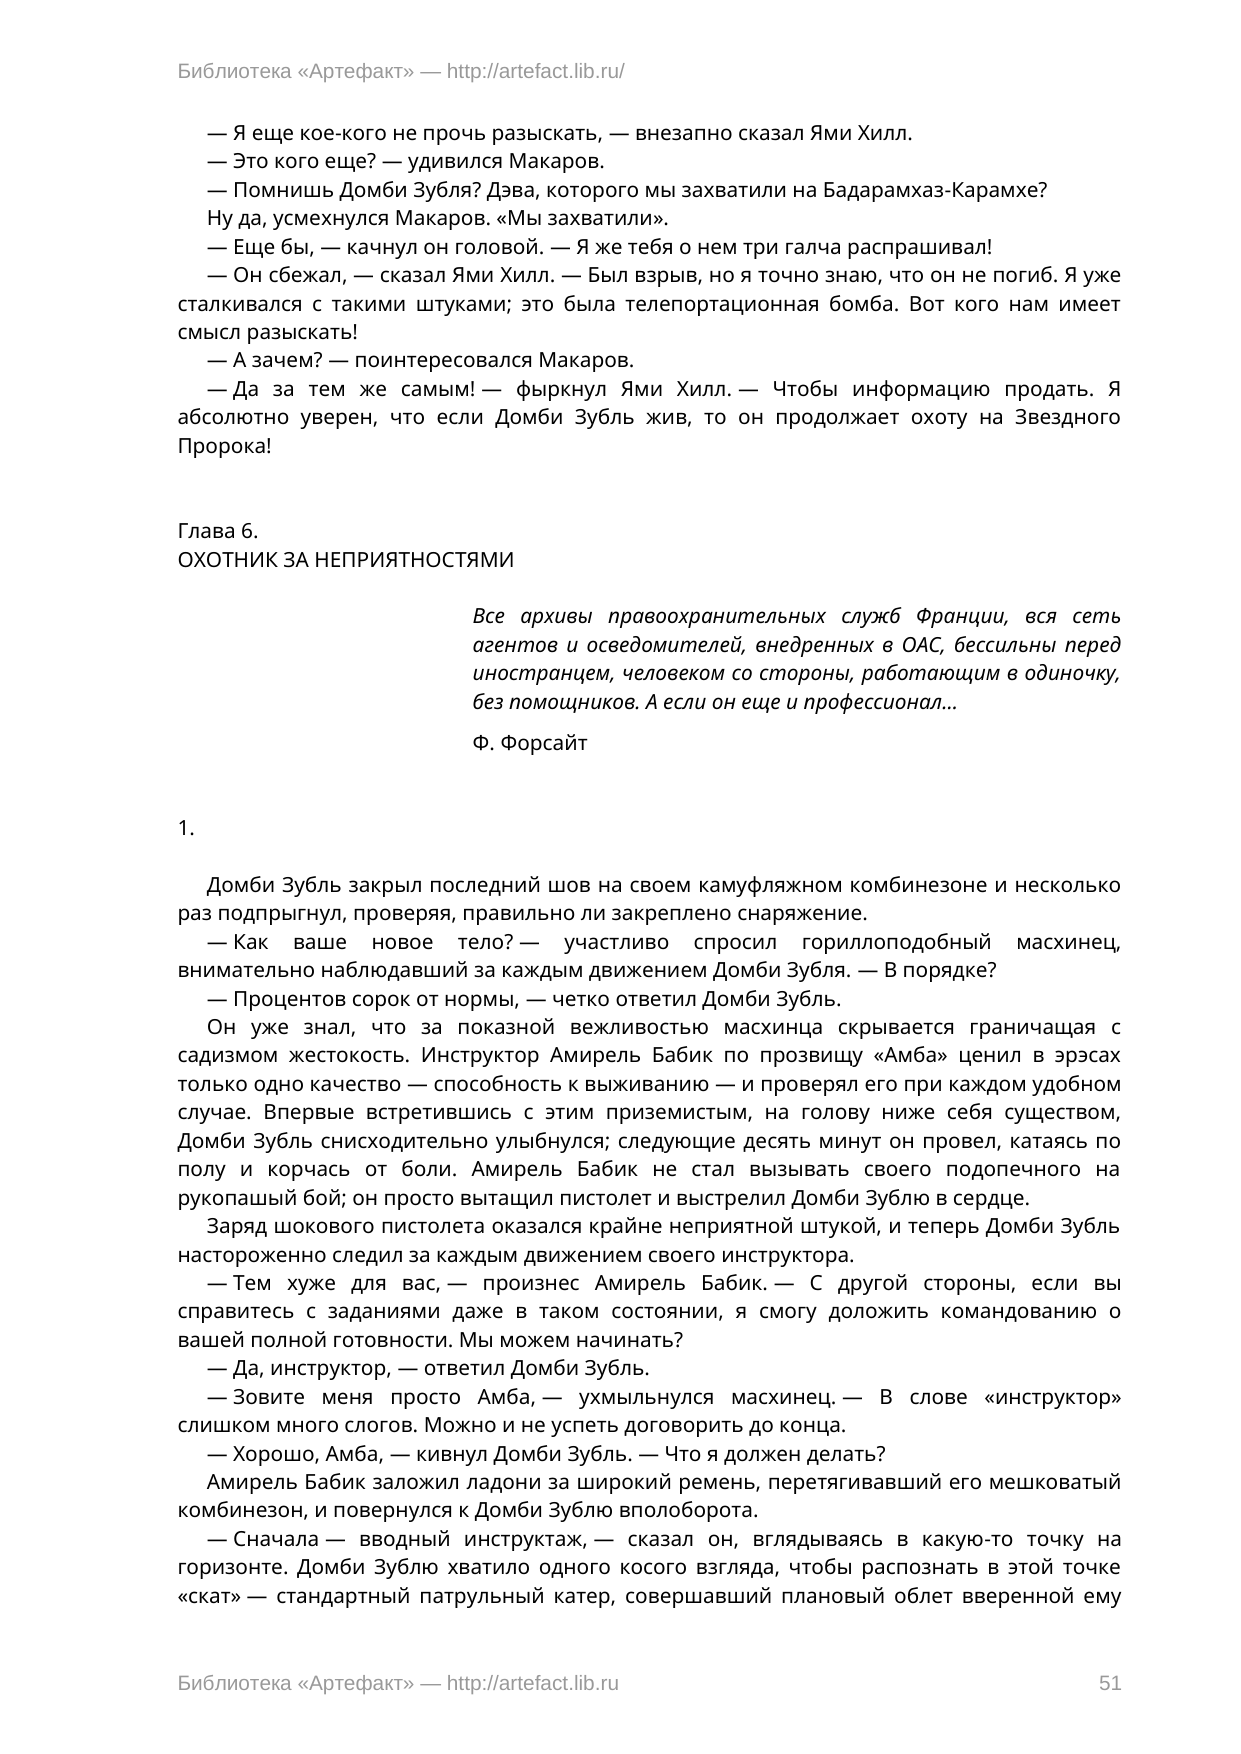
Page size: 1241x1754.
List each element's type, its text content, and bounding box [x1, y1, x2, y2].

text — Это кого еще? — удивился Макаров. [177, 147, 1122, 175]
text — Помнишь Домби Зубля? Дэва, которого мы захватили на Бадарамхаз-Карамхе? [177, 175, 1122, 203]
text — Да, инструктор, — ответил Домби Зубль. [177, 1353, 1122, 1382]
text Амирель Бабик заложил ладони за широкий ремень, перетягивавший его мешковатый комбинезон, и повернулся к Домби Зублю вполоборота. [177, 1467, 1122, 1524]
text — Зовите меня просто Амба, — ухмыльнулся масхинец. — В слове «инструктор» слишком много слогов. Можно и не успеть договорить до конца. [177, 1382, 1122, 1439]
text — Тем хуже для вас, — произнес Амирель Бабик. — С другой стороны, если вы справитесь с заданиями даже в таком состоянии, я смогу доложить командованию о вашей полной готовности. Мы можем начинать? [177, 1268, 1122, 1353]
text — Да за тем же самым! — фыркнул Ями Хилл. — Чтобы информацию продать. Я абсолютно уверен, что если Домби Зубль жив, то он продолжает охоту на Звездного Пророка! [177, 374, 1122, 459]
text — Как ваше новое тело? — участливо спросил гориллоподобный масхинец, внимательно наблюдавший за каждым движением Домби Зубля. — В порядке? [177, 927, 1122, 984]
text Все архивы правоохранительных служб Франции, вся сеть агентов и осведомителей, внедренных в ОАС, бессильны перед иностранцем, человеком со стороны, работающим в одиночку, без помощников. А если он еще и профессионал... [472, 602, 1122, 715]
text — Еще бы, — качнул он головой. — Я же тебя о нем три галча распрашивал! [177, 232, 1122, 260]
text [177, 1524, 1122, 1609]
text Он уже знал, что за показной вежливостью масхинца скрывается граничащая с садизмом жестокость. Инструктор Амирель Бабик по прозвищу «Амба» ценил в эрэсах только одно качество — способность к выживанию — и проверял его при каждом удобном случае. Впервые встретившись с этим приземистым, на голову ниже себя существом, Домби Зубль снисходительно улыбнулся; следующие десять минут он провел, катаясь по полу и корчась от боли. Амирель Бабик не стал вызывать своего подопечного на рукопашый бой; он просто вытащил пистолет и выстрелил Домби Зублю в сердце. [177, 1012, 1122, 1211]
text — Он сбежал, — сказал Ями Хилл. — Был взрыв, но я точно знаю, что он не погиб. Я уже сталкивался с такими штуками; это была телепортационная бомба. Вот кого нам имеет смысл разыскать! [177, 260, 1122, 346]
subtitle 1. [177, 813, 1122, 842]
text — Я еще кое-кого не прочь разыскать, — внезапно сказал Ями Хилл. [177, 118, 1122, 147]
text Заряд шокового пистолета оказался крайне неприятной штукой, и теперь Домби Зубль настороженно следил за каждым движением своего инструктора. [177, 1211, 1122, 1268]
text Домби Зубль закрыл последний шов на своем камуфляжном комбинезоне и несколько раз подпрыгнул, проверяя, правильно ли закреплено снаряжение. [177, 870, 1122, 927]
text — Процентов сорок от нормы, — четко ответил Домби Зубль. [177, 984, 1122, 1012]
subtitle Глава 6. [177, 516, 1122, 545]
text Ну да, усмехнулся Макаров. «Мы захватили». [177, 203, 1122, 232]
text Ф. Форсайт [472, 728, 1122, 756]
text — Хорошо, Амба, — кивнул Домби Зубль. — Что я должен делать? [177, 1439, 1122, 1467]
text — А зачем? — поинтересовался Макаров. [177, 346, 1122, 374]
subtitle ОХОТНИК ЗА НЕПРИЯТНОСТЯМИ [177, 545, 1122, 573]
